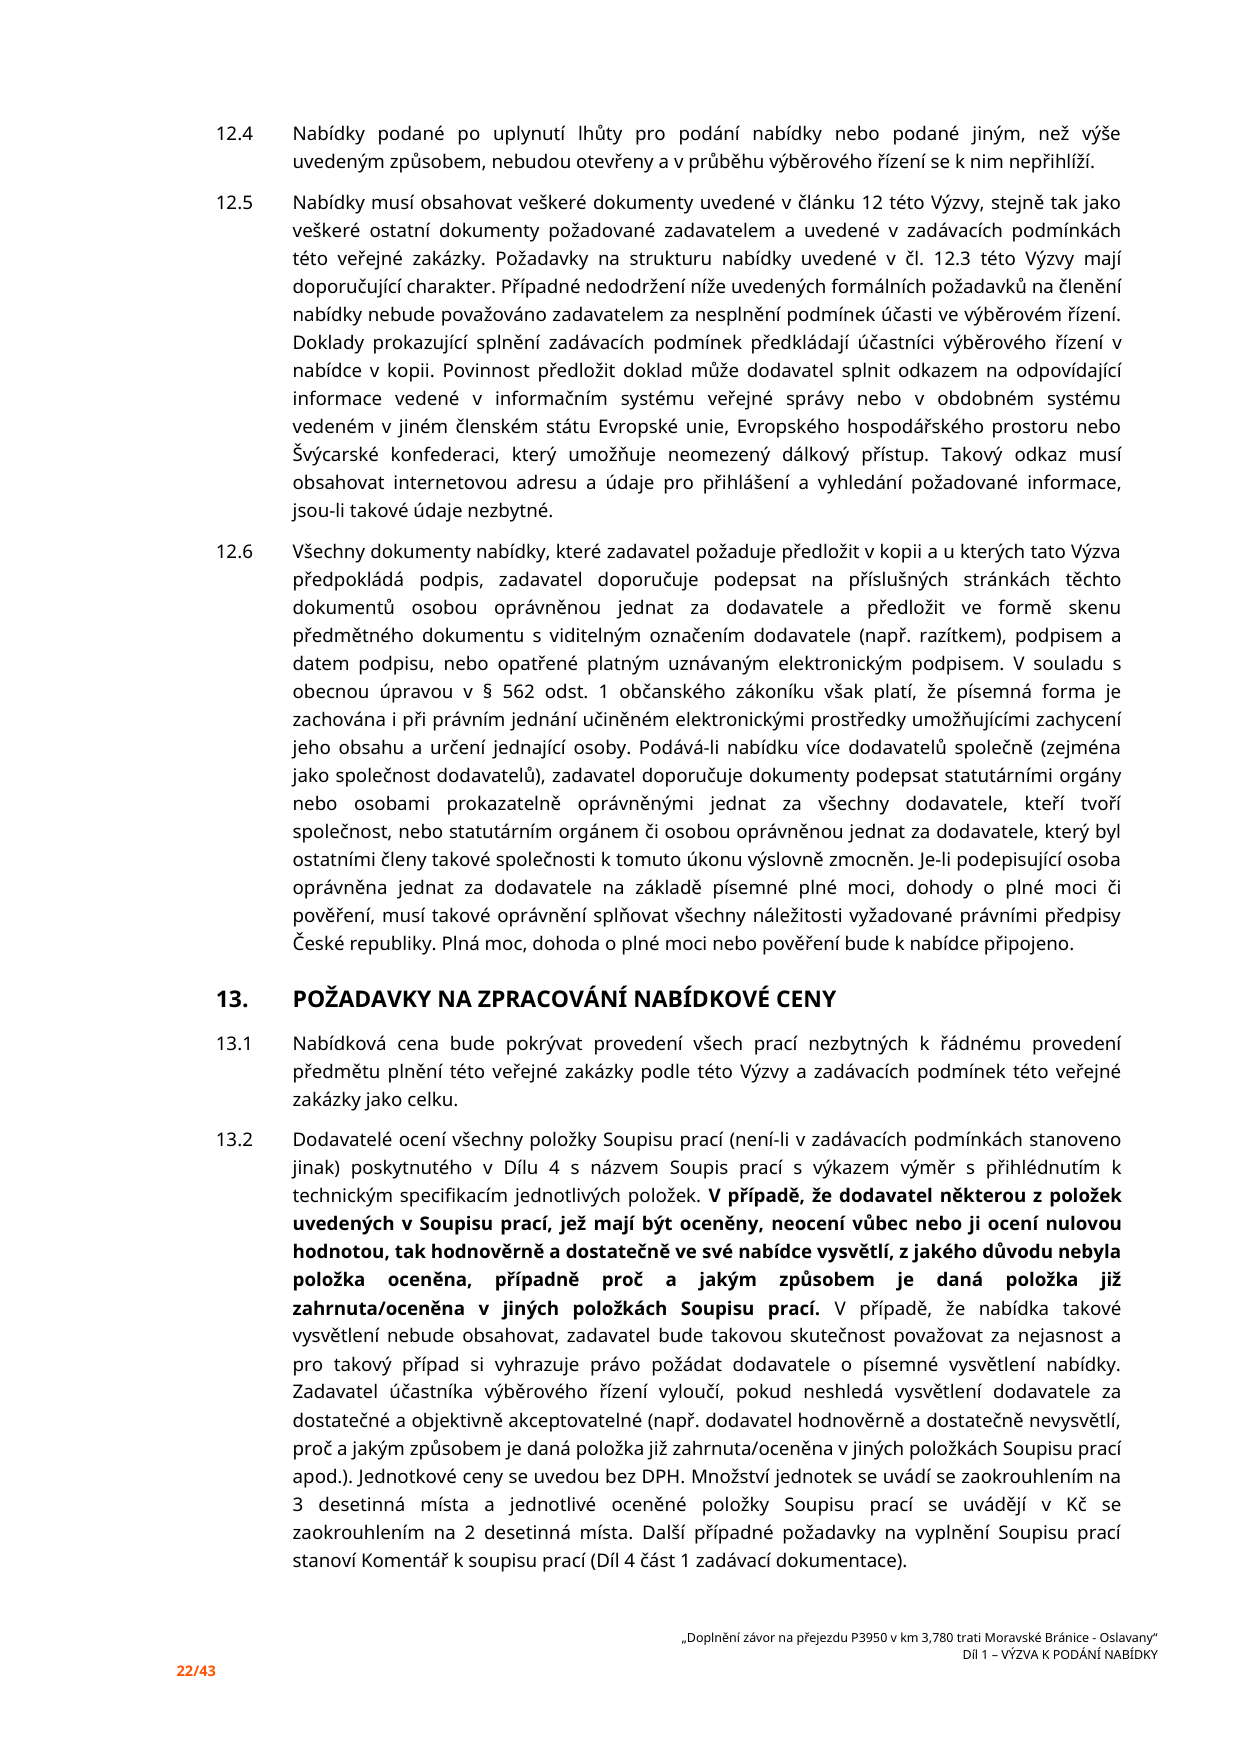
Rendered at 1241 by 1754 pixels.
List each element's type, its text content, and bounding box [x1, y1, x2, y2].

text Nabídky musí obsahovat veškeré dokumenty uvedené v článku 12 této Výzvy, stejně tak jako veškeré ostatní dokumenty požadované zadavatelem a uvedené v zadávacích podmínkách této veřejné zakázky. Požadavky na strukturu nabídky uvedené v čl. 12.3 této Výzvy mají doporučující charakter. Případné nedodržení níže uvedených formálních požadavků na členění nabídky nebude považováno zadavatelem za nesplnění podmínek účasti ve výběrovém řízení. Doklady prokazující splnění zadávacích podmínek předkládají účastníci výběrového řízení v nabídce v kopii. Povinnost předložit doklad může dodavatel splnit odkazem na odpovídající informace vedené v informačním systému veřejné správy nebo v obdobném systému vedeném v jiném členském státu Evropské unie, Evropského hospodářského prostoru nebo Švýcarské konfederaci, který umožňuje neomezený dálkový přístup. Takový odkaz musí obsahovat internetovou adresu a údaje pro přihlášení a vyhledání požadované informace, jsou-li takové údaje nezbytné. [216, 189, 1122, 523]
text POŽADAVKY NA ZPRACOVÁNÍ NABÍDKOVÉ CENY [216, 983, 1122, 1014]
text Nabídky podané po uplynutí lhůty pro podání nabídky nebo podané jiným, než výše uvedeným způsobem, nebudou otevřeny a v průběhu výběrového řízení se k nim nepřihlíží. [216, 121, 1122, 174]
text Všechny dokumenty nabídky, které zadavatel požaduje předložit v kopii a u kterých tato Výzva předpokládá podpis, zadavatel doporučuje podepsat na příslušných stránkách těchto dokumentů osobou oprávněnou jednat za dodavatele a předložit ve formě skenu předmětného dokumentu s viditelným označením dodavatele (např. razítkem), podpisem a datem podpisu, nebo opatřené platným uznávaným elektronickým podpisem. V souladu s obecnou úpravou v § 562 odst. 1 občanského zákoníku však platí, že písemná forma je zachována i při právním jednání učiněném elektronickými prostředky umožňujícími zachycení jeho obsahu a určení jednající osoby. Podává-li nabídku více dodavatelů společně (zejména jako společnost dodavatelů), zadavatel doporučuje dokumenty podepsat statutárními orgány nebo osobami prokazatelně oprávněnými jednat za všechny dodavatele, kteří tvoří společnost, nebo statutárním orgánem či osobou oprávněnou jednat za dodavatele, který byl ostatními členy takové společnosti k tomuto úkonu výslovně zmocněn. Je-li podepisující osoba oprávněna jednat za dodavatele na základě písemné plné moci, dohody o plné moci či pověření, musí takové oprávnění splňovat všechny náležitosti vyžadované právními předpisy České republiky. Plná moc, dohoda o plné moci nebo pověření bude k nabídce připojeno. [216, 538, 1122, 956]
text Dodavatelé ocení všechny položky Soupisu prací (není-li v zadávacích podmínkách stanoveno jinak) poskytnutého v Dílu 4 s názvem Soupis prací s výkazem výměr s přihlédnutím k technickým specifikacím jednotlivých položek. V případě, že dodavatel některou z položek uvedených v Soupisu prací, jež mají být oceněny, neocení vůbec nebo ji ocení nulovou hodnotou, tak hodnověrně a dostatečně ve své nabídce vysvětlí, z jakého důvodu nebyla položka oceněna, případně proč a jakým způsobem je daná položka již zahrnuta/oceněna v jiných položkách Soupisu prací. V případě, že nabídka takové vysvětlení nebude obsahovat, zadavatel bude takovou skutečnost považovat za nejasnost a pro takový případ si vyhrazuje právo požádat dodavatele o písemné vysvětlení nabídky. Zadavatel účastníka výběrového řízení vyloučí, pokud neshledá vysvětlení dodavatele za dostatečné a objektivně akceptovatelné (např. dodavatel hodnověrně a dostatečně nevysvětlí, proč a jakým způsobem je daná položka již zahrnuta/oceněna v jiných položkách Soupisu prací apod.). Jednotkové ceny se uvedou bez DPH. Množství jednotek se uvádí se zaokrouhlením na 3 desetinná místa a jednotlivé oceněné položky Soupisu prací se uvádějí v Kč se zaokrouhlením na 2 desetinná místa. Další případné požadavky na vyplnění Soupisu prací stanoví Komentář k soupisu prací (Díl 4 část 1 zadávací dokumentace). [216, 1127, 1122, 1572]
text Nabídková cena bude pokrývat provedení všech prací nezbytných k řádnému provedení předmětu plnění této veřejné zakázky podle této Výzvy a zadávacích podmínek této veřejné zakázky jako celku. [216, 1030, 1122, 1112]
